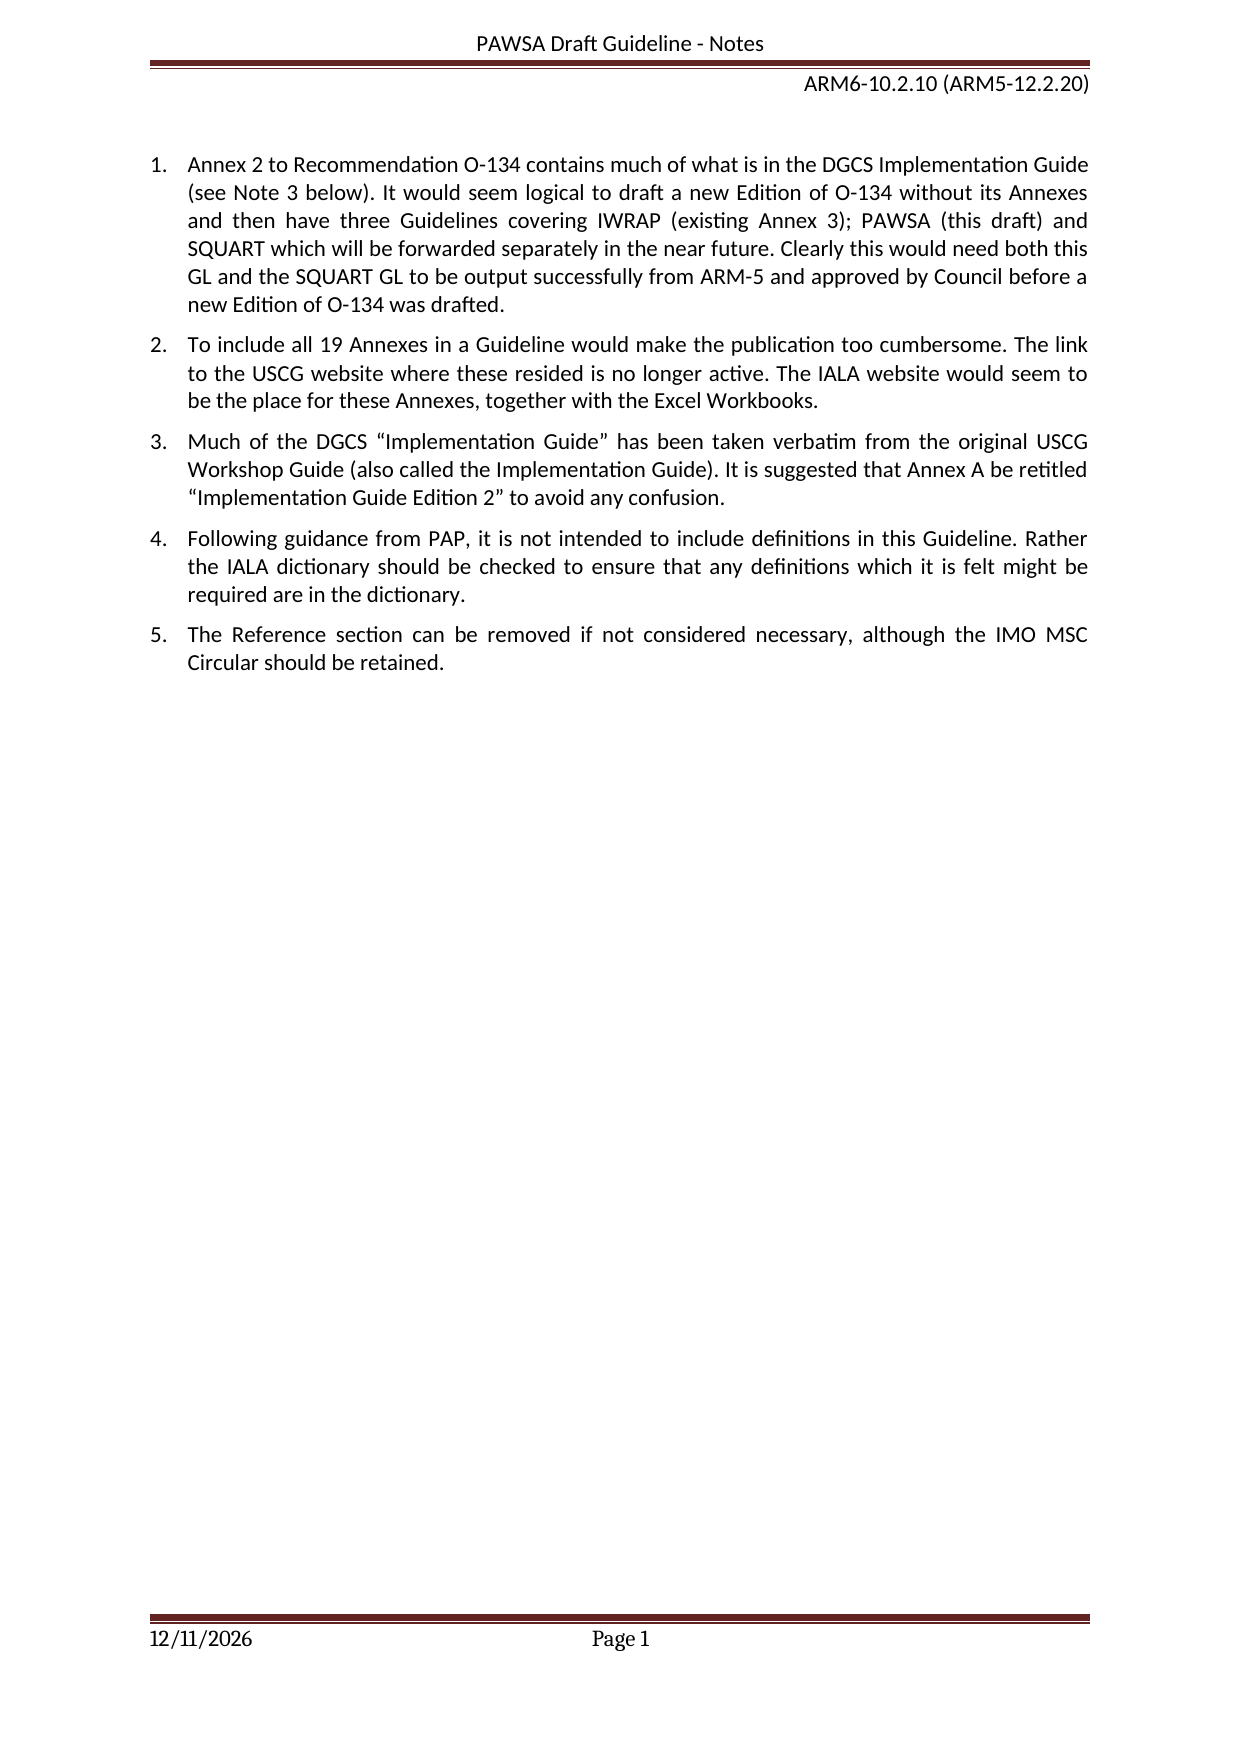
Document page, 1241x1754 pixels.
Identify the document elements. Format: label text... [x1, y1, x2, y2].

list Much of the DGCS “Implementation Guide” has been taken verbatim from the original USCG Workshop Guide (also called the Implementation Guide). It is suggested that Annex A be retitled “Implementation Guide Edition 2” to avoid any confusion. [150, 427, 1090, 511]
list Annex 2 to Recommendation O-134 contains much of what is in the DGCS Implementation Guide (see Note 3 below). It would seem logical to draft a new Edition of O-134 without its Annexes and then have three Guidelines covering IWRAP (existing Annex 3); PAWSA (this draft) and SQUART which will be forwarded separately in the near future. Clearly this would need both this GL and the SQUART GL to be output successfully from ARM-5 and approved by Council before a new Edition of O-134 was drafted. [150, 150, 1090, 318]
list The Reference section can be removed if not considered necessary, although the IMO MSC Circular should be retained. [150, 620, 1090, 676]
list To include all 19 Annexes in a Guideline would make the publication too cumbersome. The link to the USCG website where these resided is no longer active. The IALA website would seem to be the place for these Annexes, together with the Excel Workbooks. [150, 331, 1090, 415]
list Following guidance from PAP, it is not intended to include definitions in this Guideline. Rather the IALA dictionary should be checked to ensure that any definitions which it is felt might be required are in the dictionary. [150, 524, 1090, 608]
